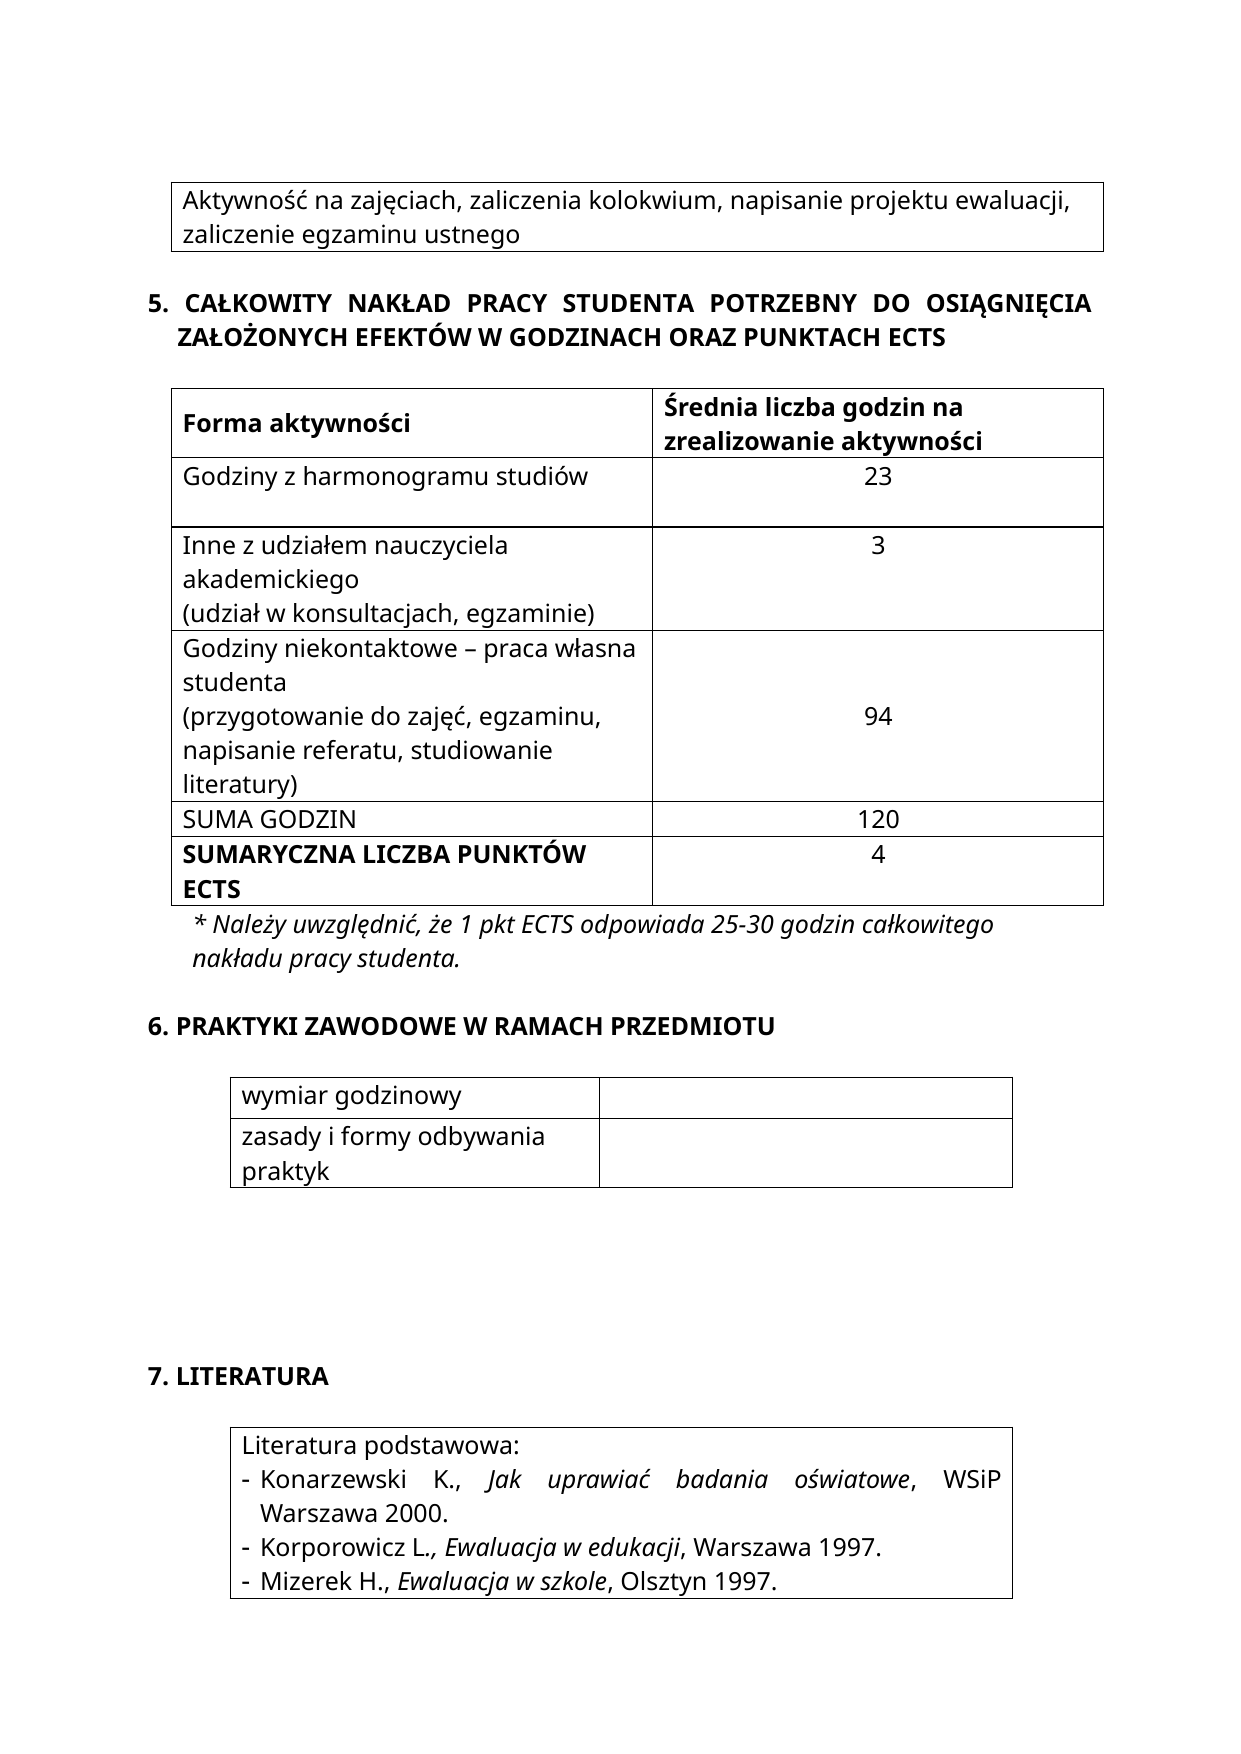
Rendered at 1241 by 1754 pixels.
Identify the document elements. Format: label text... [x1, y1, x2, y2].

table_cell SUMA GODZIN [172, 802, 652, 836]
table_cell 3 [653, 528, 1103, 630]
table_header wymiar godzinowy [231, 1078, 599, 1118]
table_header Forma aktywności [172, 389, 652, 457]
table_cell [600, 1119, 1012, 1187]
text * Należy uwzględnić, że 1 pkt ECTS odpowiada 25-30 godzin całkowitego nakładu pracy studenta. [192, 906, 1093, 974]
text 5. CAŁKOWITY NAKŁAD PRACY STUDENTA POTRZEBNY DO OSIĄGNIĘCIA ZAŁOŻONYCH EFEKTÓW W GODZINACH ORAZ PUNKTACH ECTS [148, 286, 1093, 354]
table_cell SUMARYCZNA LICZBA PUNKTÓW ECTS [172, 837, 652, 905]
table_cell zasady i formy odbywania praktyk [231, 1119, 599, 1187]
table_cell 94 [653, 631, 1103, 801]
table_header [600, 1078, 1012, 1118]
table_header Średnia liczba godzin na zrealizowanie aktywności [653, 389, 1103, 457]
table_cell Inne z udziałem nauczyciela akademickiego (udział w konsultacjach, egzaminie) [172, 528, 652, 630]
table_cell 120 [653, 802, 1103, 836]
table_cell 23 [653, 458, 1103, 526]
table_cell 4 [653, 837, 1103, 905]
text 7. LITERATURA [148, 1358, 1093, 1393]
table_cell Godziny niekontaktowe – praca własna studenta (przygotowanie do zajęć, egzaminu, napisanie referatu, studiowanie literatury) [172, 631, 652, 801]
table_cell Godziny z harmonogramu studiów [172, 458, 652, 526]
text 6. PRAKTYKI ZAWODOWE W RAMACH PRZEDMIOTU [148, 1008, 1093, 1043]
table_header Aktywność na zajęciach, zaliczenia kolokwium, napisanie projektu ewaluacji, zaliczenie egzaminu ustnego [172, 183, 1103, 251]
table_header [231, 1428, 1012, 1598]
